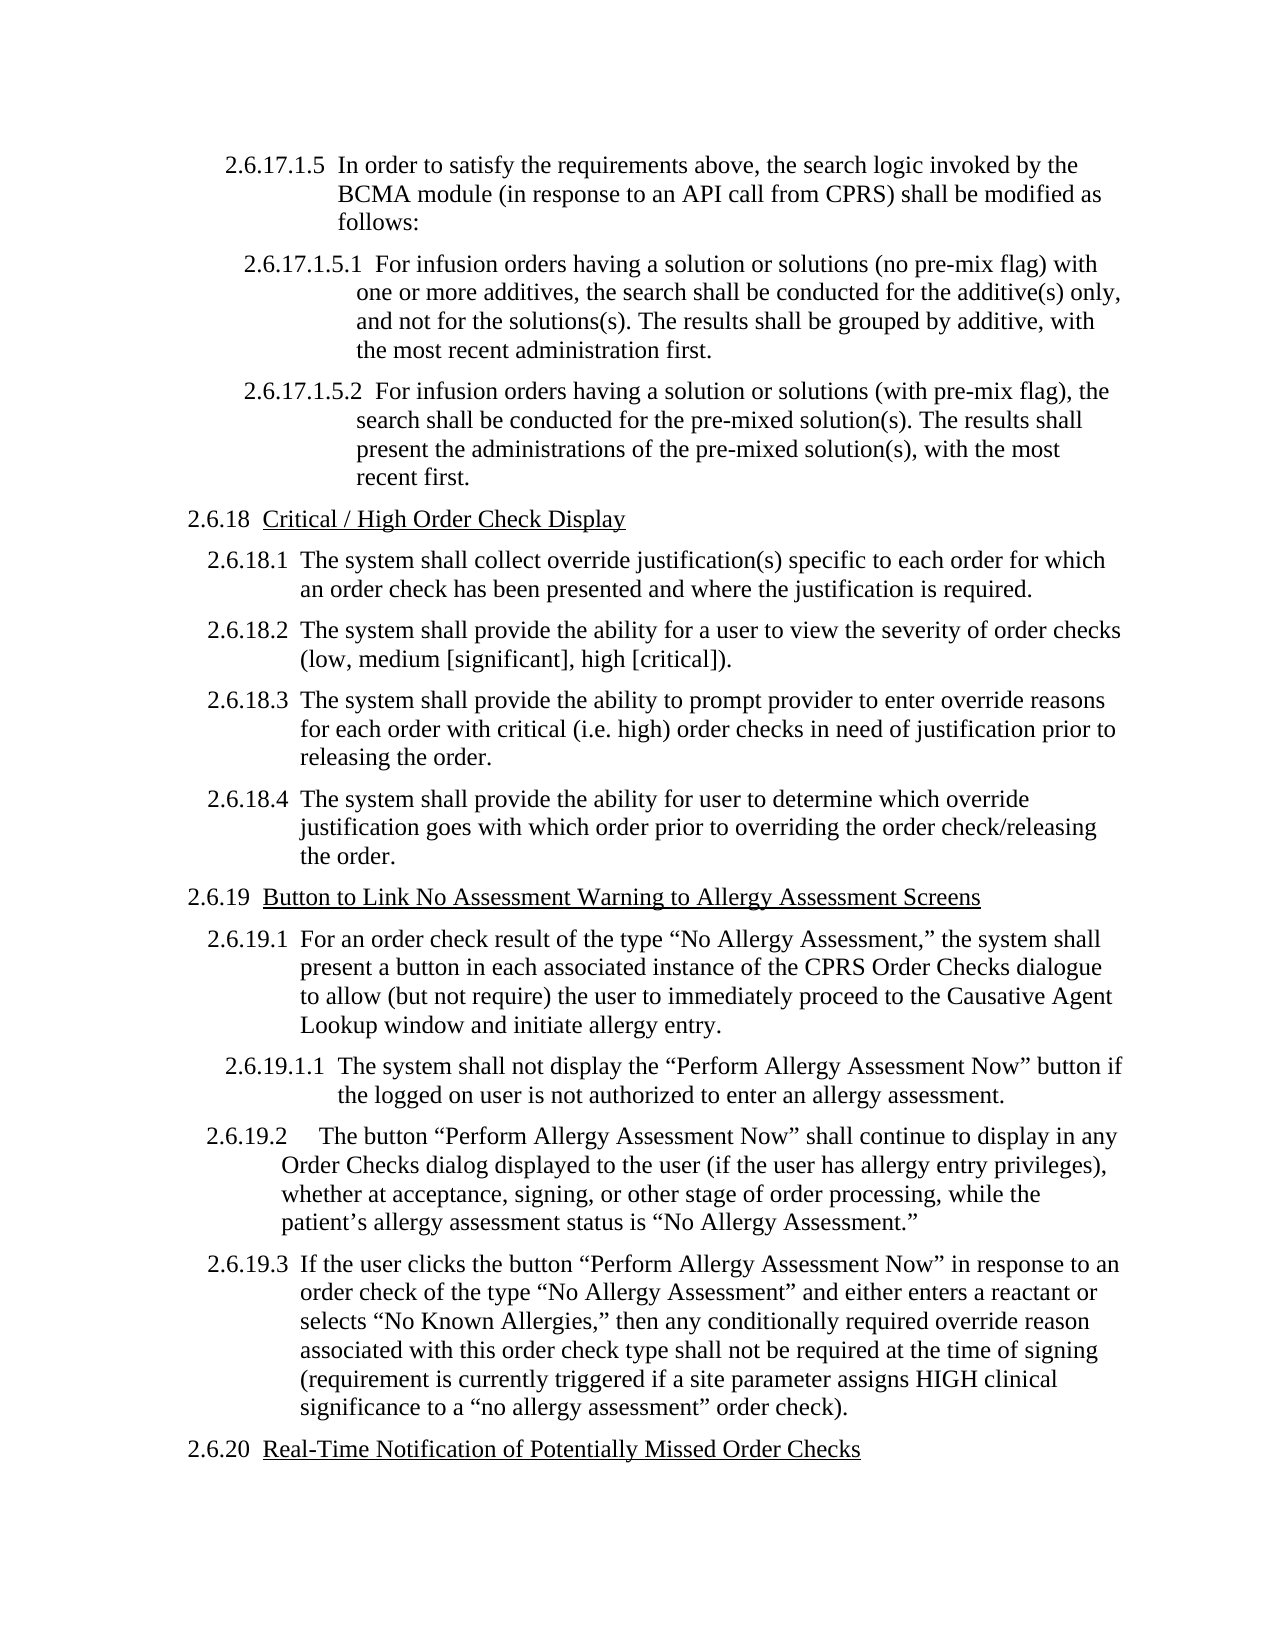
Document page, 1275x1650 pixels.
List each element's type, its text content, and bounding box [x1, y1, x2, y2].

list In order to satisfy the requirements above, the search logic invoked by the BCMA module (in response to an API call from CPRS) shall be modified as follows: [225, 150, 1125, 236]
list Button to Link No Assessment Warning to Allergy Assessment Screens [187, 882, 1125, 911]
list The system shall not display the “Perform Allergy Assessment Now” button if the logged on user is not authorized to enter an allergy assessment. [225, 1051, 1125, 1109]
list For infusion orders having a solution or solutions (no pre-mix flag) with one or more additives, the search shall be conducted for the additive(s) only, and not for the solutions(s). The results shall be grouped by additive, with the most recent administration first. [244, 249, 1125, 364]
list Real-Time Notification of Potentially Missed Order Checks [187, 1434, 1125, 1462]
list The button “Perform Allergy Assessment Now” shall continue to display in any Order Checks dialog displayed to the user (if the user has allergy entry privileges), whether at acceptance, signing, or other stage of order processing, while the patient’s allergy assessment status is “No Allergy Assessment.” [206, 1121, 1125, 1236]
list For infusion orders having a solution or solutions (with pre-mix flag), the search shall be conducted for the pre-mixed solution(s). The results shall present the administrations of the pre-mixed solution(s), with the most recent first. [244, 376, 1125, 491]
list The system shall provide the ability for a user to view the severity of order checks (low, medium [significant], high [critical]). [207, 615, 1125, 672]
list Critical / High Order Check Display [187, 504, 1125, 532]
list The system shall collect override justification(s) specific to each order for which an order check has been presented and where the justification is required. [207, 545, 1125, 602]
list For an order check result of the type “No Allergy Assessment,” the system shall present a button in each associated instance of the CPRS Order Checks dialogue to allow (but not require) the user to immediately proceed to the Causative Agent Lookup window and initiate allergy entry. [207, 924, 1125, 1039]
list The system shall provide the ability for user to determine which override justification goes with which order prior to overriding the order check/releasing the order. [207, 784, 1125, 870]
list If the user clicks the button “Perform Allergy Assessment Now” in response to an order check of the type “No Allergy Assessment” and either enters a reactant or selects “No Known Allergies,” then any conditionally required override reason associated with this order check type shall not be required at the time of signing (requirement is currently triggered if a site parameter assigns HIGH clinical significance to a “no allergy assessment” order check). [207, 1249, 1125, 1421]
list The system shall provide the ability to prompt provider to enter override reasons for each order with critical (i.e. high) order checks in need of justification prior to releasing the order. [207, 685, 1125, 771]
